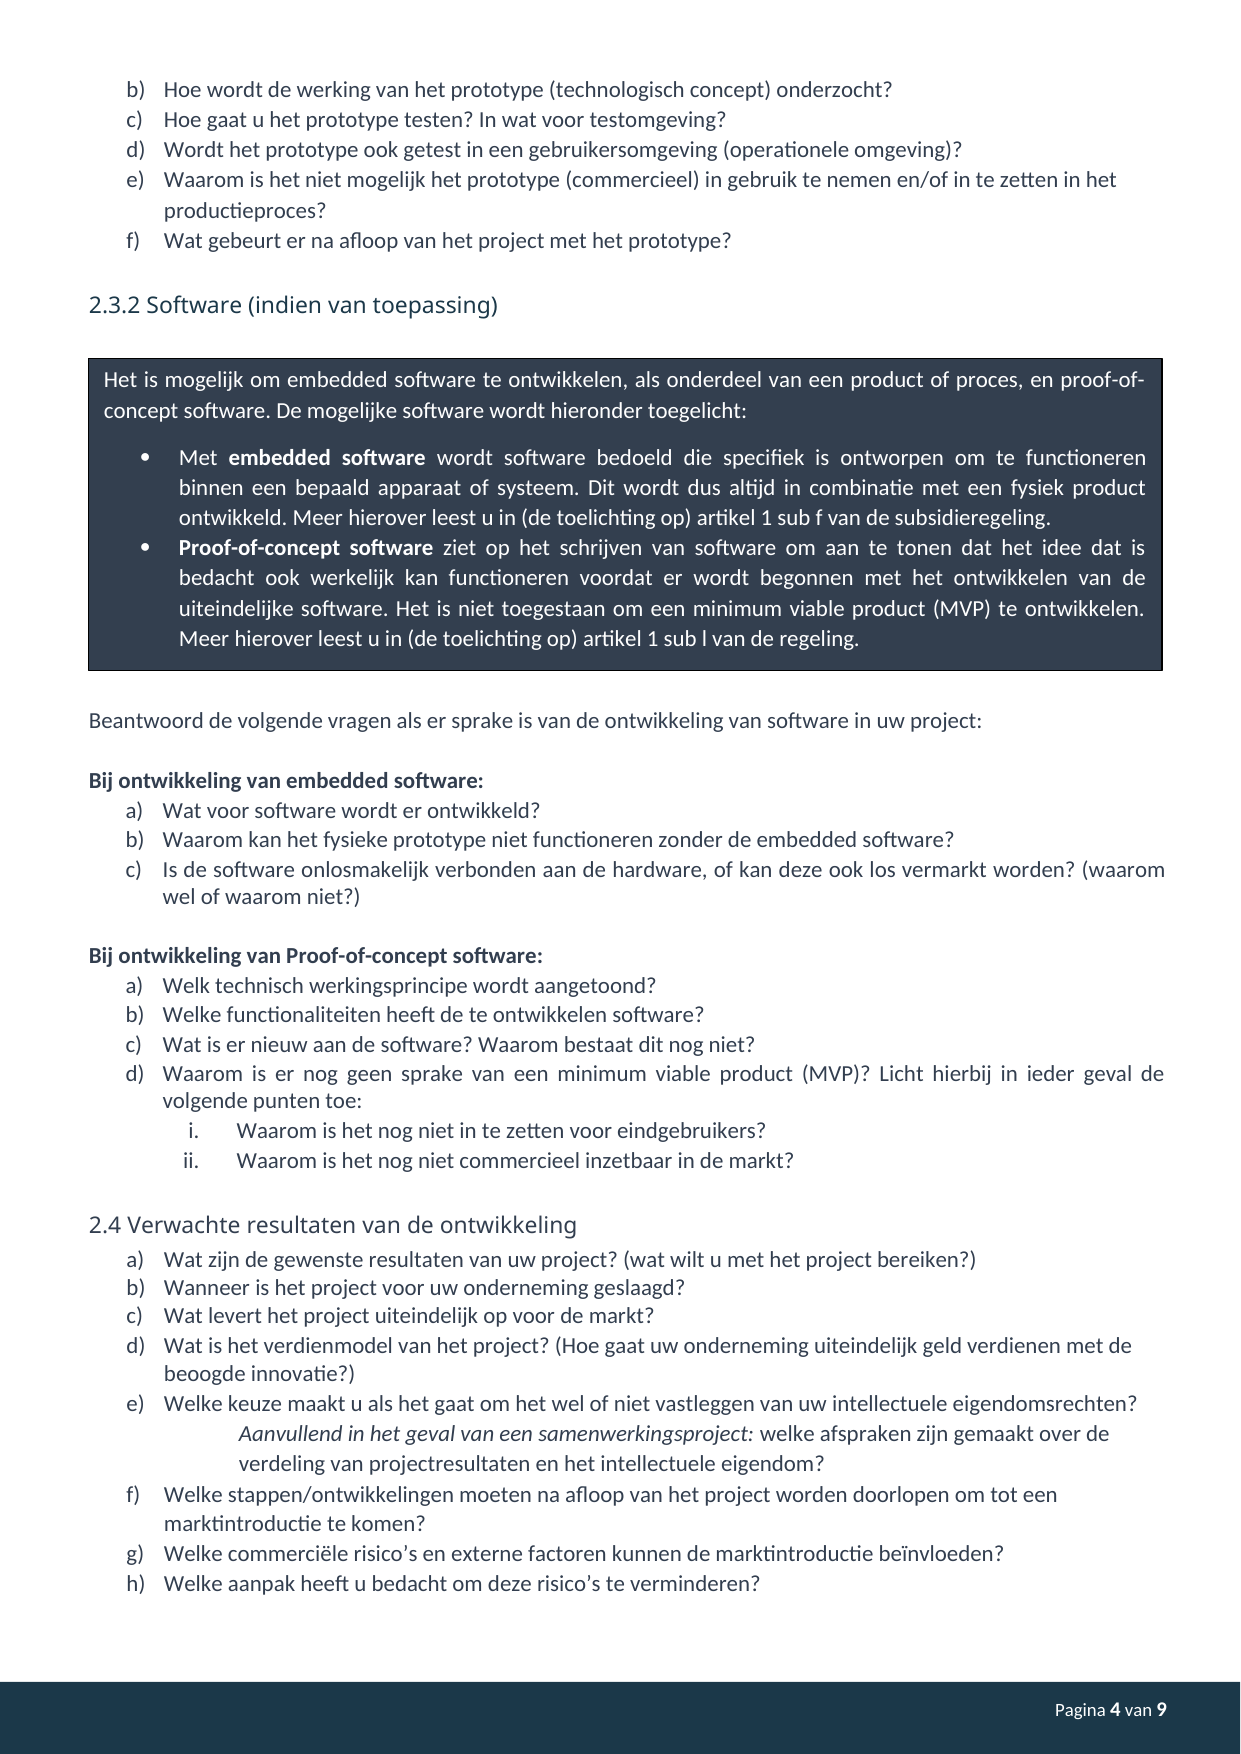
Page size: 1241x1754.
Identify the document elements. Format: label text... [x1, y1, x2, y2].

list Wat levert het project uiteindelijk op voor de markt? [126, 1301, 1167, 1329]
list Welke commerciële risico’s en externe factoren kunnen de marktintroductie beïnvloeden? [126, 1539, 1167, 1567]
list Wanneer is het project voor uw onderneming geslaagd? [126, 1273, 1167, 1301]
list Waarom kan het fysieke prototype niet functioneren zonder de embedded software? [125, 826, 1168, 853]
subtitle 2.4 Verwachte resultaten van de ontwikkeling [89, 1176, 1167, 1241]
list Wat is het verdienmodel van het project? (Hoe gaat uw onderneming uiteindelijk geld verdienen met de beoogde innovatie?) [126, 1331, 1167, 1387]
text Bij ontwikkeling van Proof-of-concept software: [89, 942, 1168, 969]
list Wat voor software wordt er ontwikkeld? [125, 796, 1168, 824]
list Waarom is er nog geen sprake van een minimum viable product (MVP)? Licht hierbij in ieder geval de volgende punten toe: [125, 1060, 1168, 1114]
list Wat gebeurt er na afloop van het project met het prototype? [126, 226, 1167, 284]
text Beantwoord de volgende vragen als er sprake is van de ontwikkeling van software in uw project: [89, 706, 1167, 734]
list Is de software onlosmakelijk verbonden aan de hardware, of kan deze ook los vermarkt worden? (waarom wel of waarom niet?) [125, 855, 1168, 910]
list Waarom is het niet mogelijk het prototype (commercieel) in gebruik te nemen en/of in te zetten in het productieproces? [126, 166, 1167, 224]
list Wat zijn de gewenste resultaten van uw project? (wat wilt u met het project bereiken?) [126, 1245, 1167, 1273]
list Welke aanpak heeft u bedacht om deze risico’s te verminderen? [126, 1569, 1167, 1597]
list Wordt het prototype ook getest in een gebruikersomgeving (operationele omgeving)? [126, 135, 1167, 163]
list Welk technisch werkingsprincipe wordt aangetoond? [125, 971, 1168, 999]
list Waarom is het nog niet commercieel inzetbaar in de markt? [199, 1146, 1168, 1173]
list Hoe wordt de werking van het prototype (technologisch concept) onderzocht? [126, 75, 1167, 103]
list Welke stappen/ontwikkelingen moeten na afloop van het project worden doorlopen om tot een marktintroductie te komen? [126, 1481, 1167, 1537]
list Waarom is het nog niet in te zetten voor eindgebruikers? [199, 1117, 1168, 1144]
list Aanvullend in het geval van een samenwerkingsproject: welke afspraken zijn gemaakt over de verdeling van projectresultaten en het intellectuele eigendom? [239, 1419, 1167, 1477]
text Bij ontwikkeling van embedded software: [89, 766, 1167, 794]
list Hoe gaat u het prototype testen? In wat voor testomgeving? [126, 105, 1167, 133]
list Welke functionaliteiten heeft de te ontwikkelen software? [125, 1001, 1168, 1028]
list Wat is er nieuw aan de software? Waarom bestaat dit nog niet? [125, 1030, 1168, 1058]
list Welke keuze maakt u als het gaat om het wel of niet vastleggen van uw intellectuele eigendomsrechten? [126, 1389, 1167, 1417]
subtitle 2.3.2 Software (indien van toepassing) [89, 288, 1167, 353]
